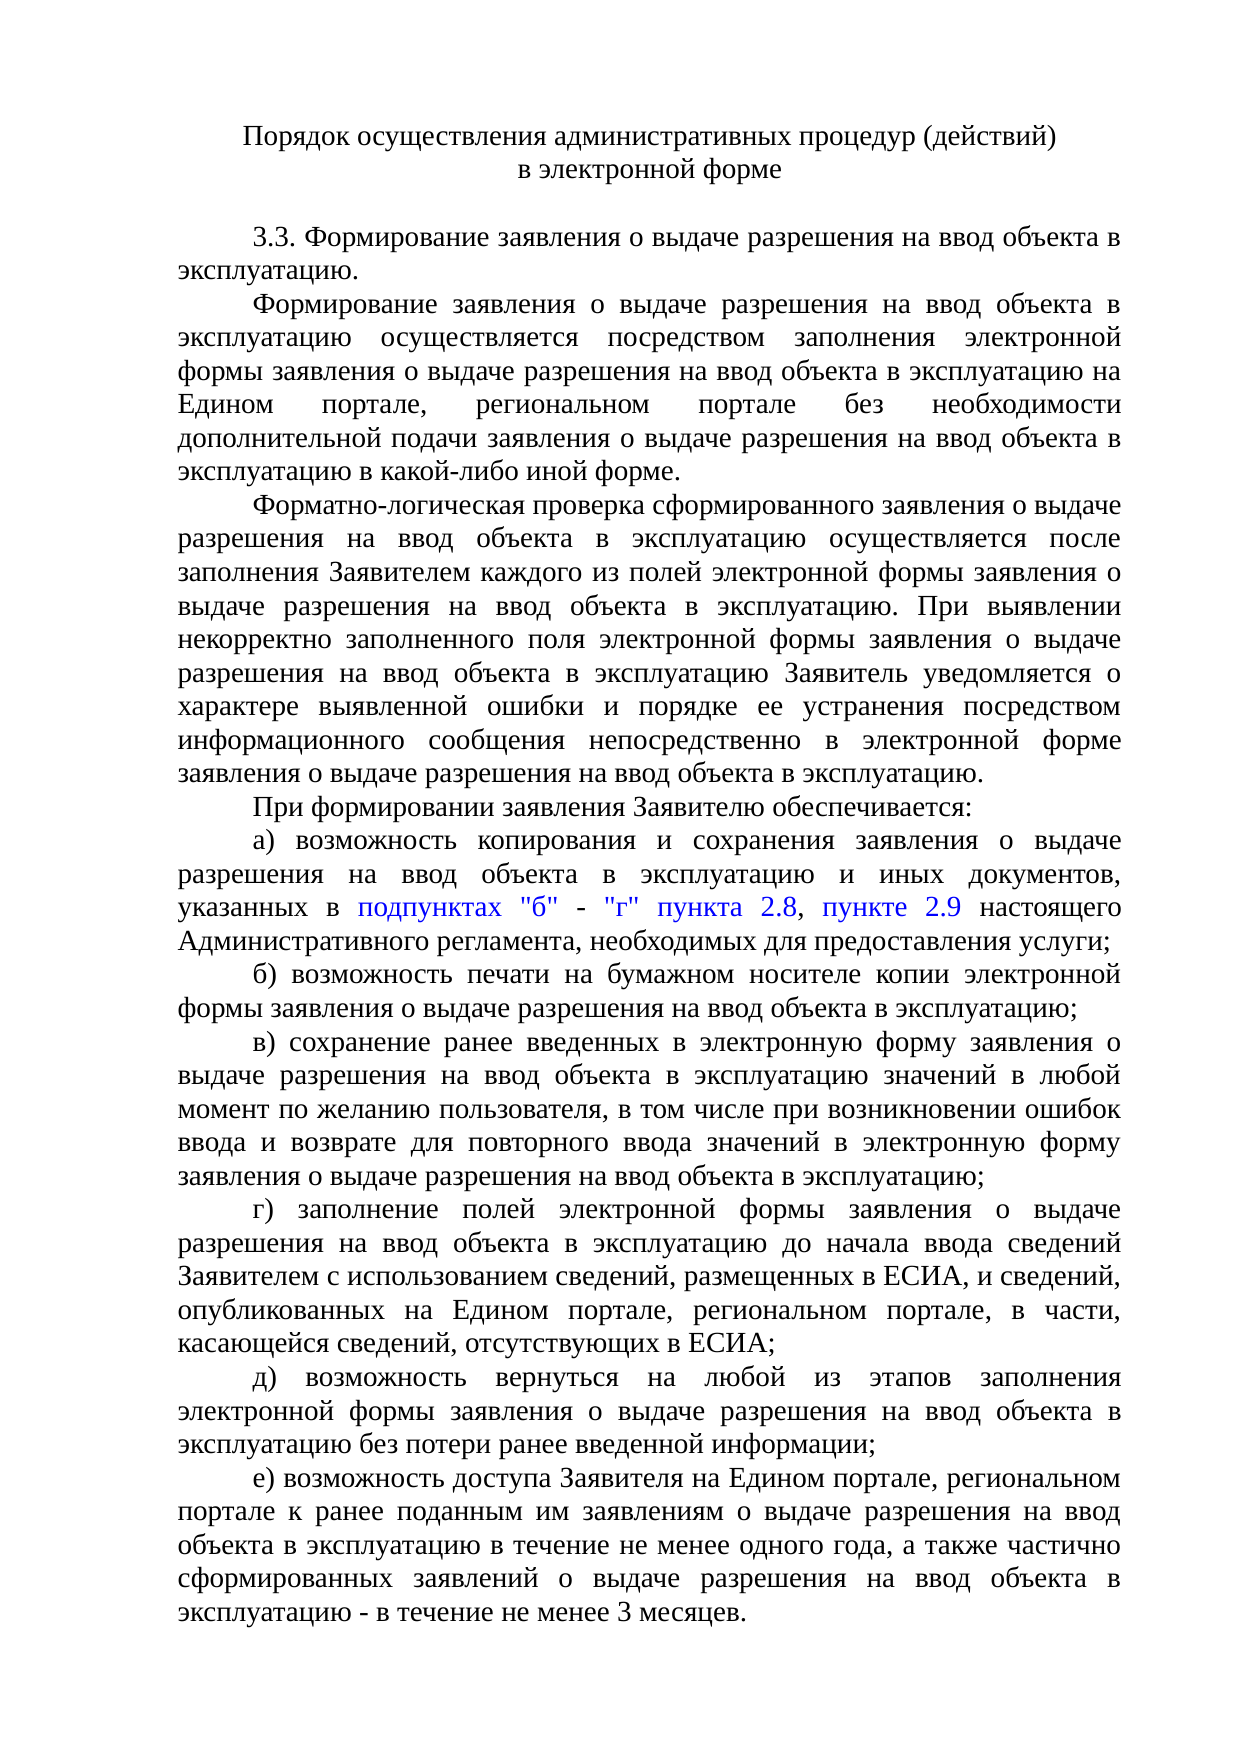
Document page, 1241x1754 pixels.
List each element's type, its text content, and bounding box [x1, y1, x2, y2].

text д) возможность вернуться на любой из этапов заполнения электронной формы заявления о выдаче разрешения на ввод объекта в эксплуатацию без потери ранее введенной информации; [177, 1359, 1122, 1460]
text Форматно-логическая проверка сформированного заявления о выдаче разрешения на ввод объекта в эксплуатацию осуществляется после заполнения Заявителем каждого из полей электронной формы заявления о выдаче разрешения на ввод объекта в эксплуатацию. При выявлении некорректно заполненного поля электронной формы заявления о выдаче разрешения на ввод объекта в эксплуатацию Заявитель уведомляется о характере выявленной ошибки и порядке ее устранения посредством информационного сообщения непосредственно в электронной форме заявления о выдаче разрешения на ввод объекта в эксплуатацию. [177, 487, 1122, 789]
text Порядок осуществления административных процедур (действий) [177, 118, 1122, 152]
text б) возможность печати на бумажном носителе копии электронной формы заявления о выдаче разрешения на ввод объекта в эксплуатацию; [177, 957, 1122, 1024]
text в электронной форме [177, 152, 1122, 185]
text При формировании заявления Заявителю обеспечивается: [177, 789, 1122, 822]
text а) возможность копирования и сохранения заявления о выдаче разрешения на ввод объекта в эксплуатацию и иных документов, указанных в подпунктах "б" - "г" пункта 2.8, пункте 2.9 настоящего Административного регламента, необходимых для предоставления услуги; [177, 822, 1122, 957]
text г) заполнение полей электронной формы заявления о выдаче разрешения на ввод объекта в эксплуатацию до начала ввода сведений Заявителем с использованием сведений, размещенных в ЕСИА, и сведений, опубликованных на Едином портале, региональном портале, в части, касающейся сведений, отсутствующих в ЕСИА; [177, 1191, 1122, 1359]
text Формирование заявления о выдаче разрешения на ввод объекта в эксплуатацию осуществляется посредством заполнения электронной формы заявления о выдаче разрешения на ввод объекта в эксплуатацию на Едином портале, региональном портале без необходимости дополнительной подачи заявления о выдаче разрешения на ввод объекта в эксплуатацию в какой-либо иной форме. [177, 286, 1122, 487]
text е) возможность доступа Заявителя на Едином портале, региональном портале к ранее поданным им заявлениям о выдаче разрешения на ввод объекта в эксплуатацию в течение не менее одного года, а также частично сформированных заявлений о выдаче разрешения на ввод объекта в эксплуатацию - в течение не менее 3 месяцев. [177, 1460, 1122, 1627]
text в) сохранение ранее введенных в электронную форму заявления о выдаче разрешения на ввод объекта в эксплуатацию значений в любой момент по желанию пользователя, в том числе при возникновении ошибок ввода и возврате для повторного ввода значений в электронную форму заявления о выдаче разрешения на ввод объекта в эксплуатацию; [177, 1024, 1122, 1191]
text 3.3. Формирование заявления о выдаче разрешения на ввод объекта в эксплуатацию. [177, 219, 1122, 286]
